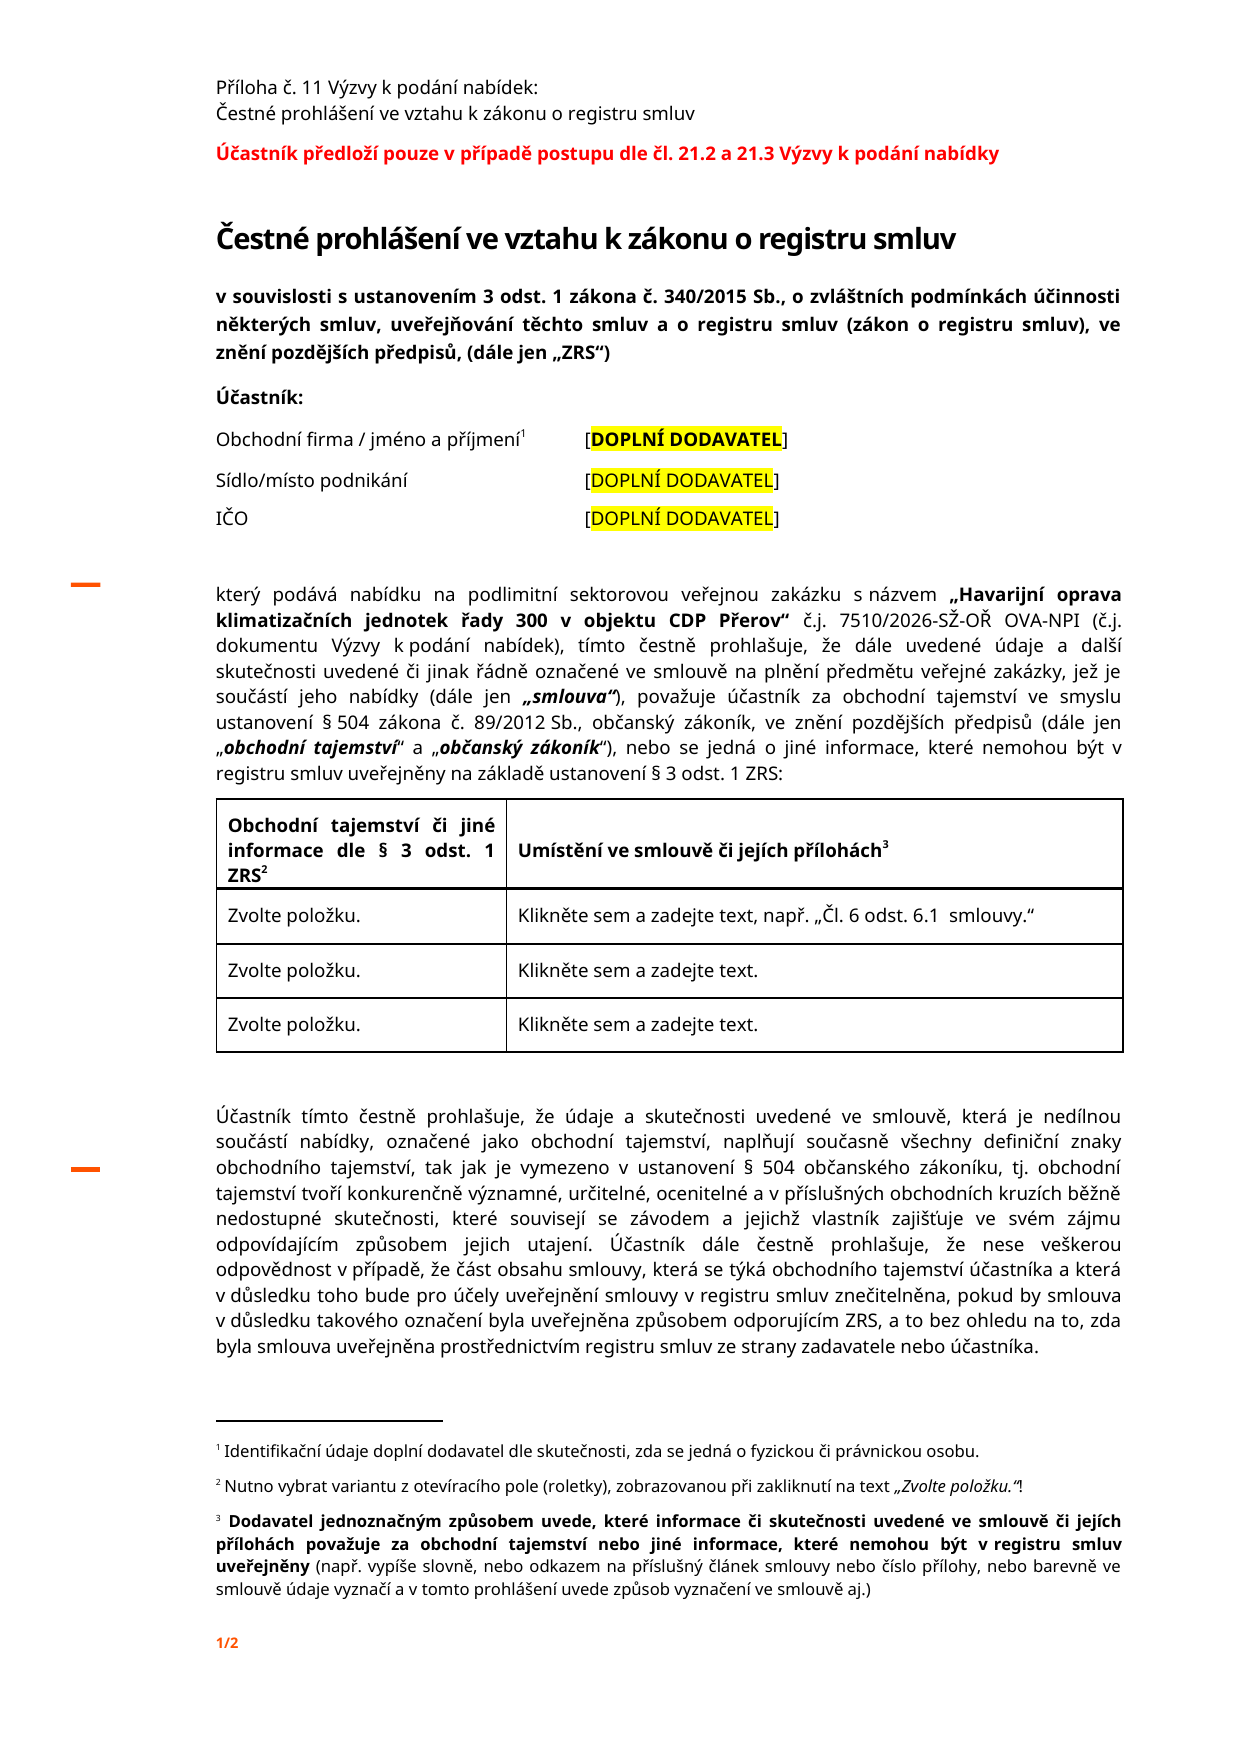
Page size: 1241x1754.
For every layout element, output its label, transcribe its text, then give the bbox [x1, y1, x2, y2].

text Účastník: [216, 379, 1122, 410]
text který podává nabídku na podlimitní sektorovou veřejnou zakázku s názvem „Havarijní oprava klimatizačních jednotek řady 300 v objektu CDP Přerov“ č.j. 7510/2026-SŽ-OŘ OVA-NPI (č.j. dokumentu Výzvy k podání nabídek), tímto čestně prohlašuje, že dále uvedené údaje a další skutečnosti uvedené či jinak řádně označené ve smlouvě na plnění předmětu veřejné zakázky, jež je součástí jeho nabídky (dále jen „smlouva“), považuje účastník za obchodní tajemství ve smyslu ustanovení § 504 zákona č. 89/2012 Sb., občanský zákoník, ve znění pozdějších předpisů (dále jen „obchodní tajemství“ a „občanský zákoník“), nebo se jedná o jiné informace, které nemohou být v registru smluv uveřejněny na základě ustanovení § 3 odst. 1 ZRS: [216, 581, 1122, 786]
table_header Umístění ve smlouvě či jejích přílohách [507, 800, 1122, 887]
table_header Obchodní tajemství či jiné informace dle § 3 odst. 1 ZRS [217, 800, 506, 887]
text Sídlo/místo podnikání [DOPLNÍ DODAVATEL] [216, 464, 1122, 493]
table_cell [217, 999, 506, 1051]
table_cell [217, 890, 506, 943]
text Obchodní firma / jméno a příjmení [216, 423, 1122, 452]
text Účastník tímto čestně prohlašuje, že údaje a skutečnosti uvedené ve smlouvě, která je nedílnou součástí nabídky, označené jako obchodní tajemství, naplňují současně všechny definiční znaky obchodního tajemství, tak jak je vymezeno v ustanovení § 504 občanského zákoníku, tj. obchodní tajemství tvoří konkurenčně významné, určitelné, ocenitelné a v příslušných obchodních kruzích běžně nedostupné skutečnosti, které souvisejí se závodem a jejichž vlastník zajišťuje ve svém zájmu odpovídajícím způsobem jejich utajení. Účastník dále čestně prohlašuje, že nese veškerou odpovědnost v případě, že část obsahu smlouvy, která se týká obchodního tajemství účastníka a která v důsledku toho bude pro účely uveřejnění smlouvy v registru smluv znečitelněna, pokud by smlouva v důsledku takového označení byla uveřejněna způsobem odporujícím ZRS, a to bez ohledu na to, zda byla smlouva uveřejněna prostřednictvím registru smluv ze strany zadavatele nebo účastníka. [216, 1103, 1122, 1358]
table_cell [217, 945, 506, 997]
text IČO [216, 506, 591, 531]
text IČO [773, 506, 1122, 531]
text v souvislosti s ustanovením 3 odst. 1 zákona č. 340/2015 Sb., o zvláštních podmínkách účinnosti některých smluv, uveřejňování těchto smluv a o registru smluv (zákon o registru smluv), ve znění pozdějších předpisů, (dále jen „ZRS“) [216, 283, 1122, 364]
title Čestné prohlášení ve vztahu k zákonu o registru smluv [216, 218, 1122, 258]
